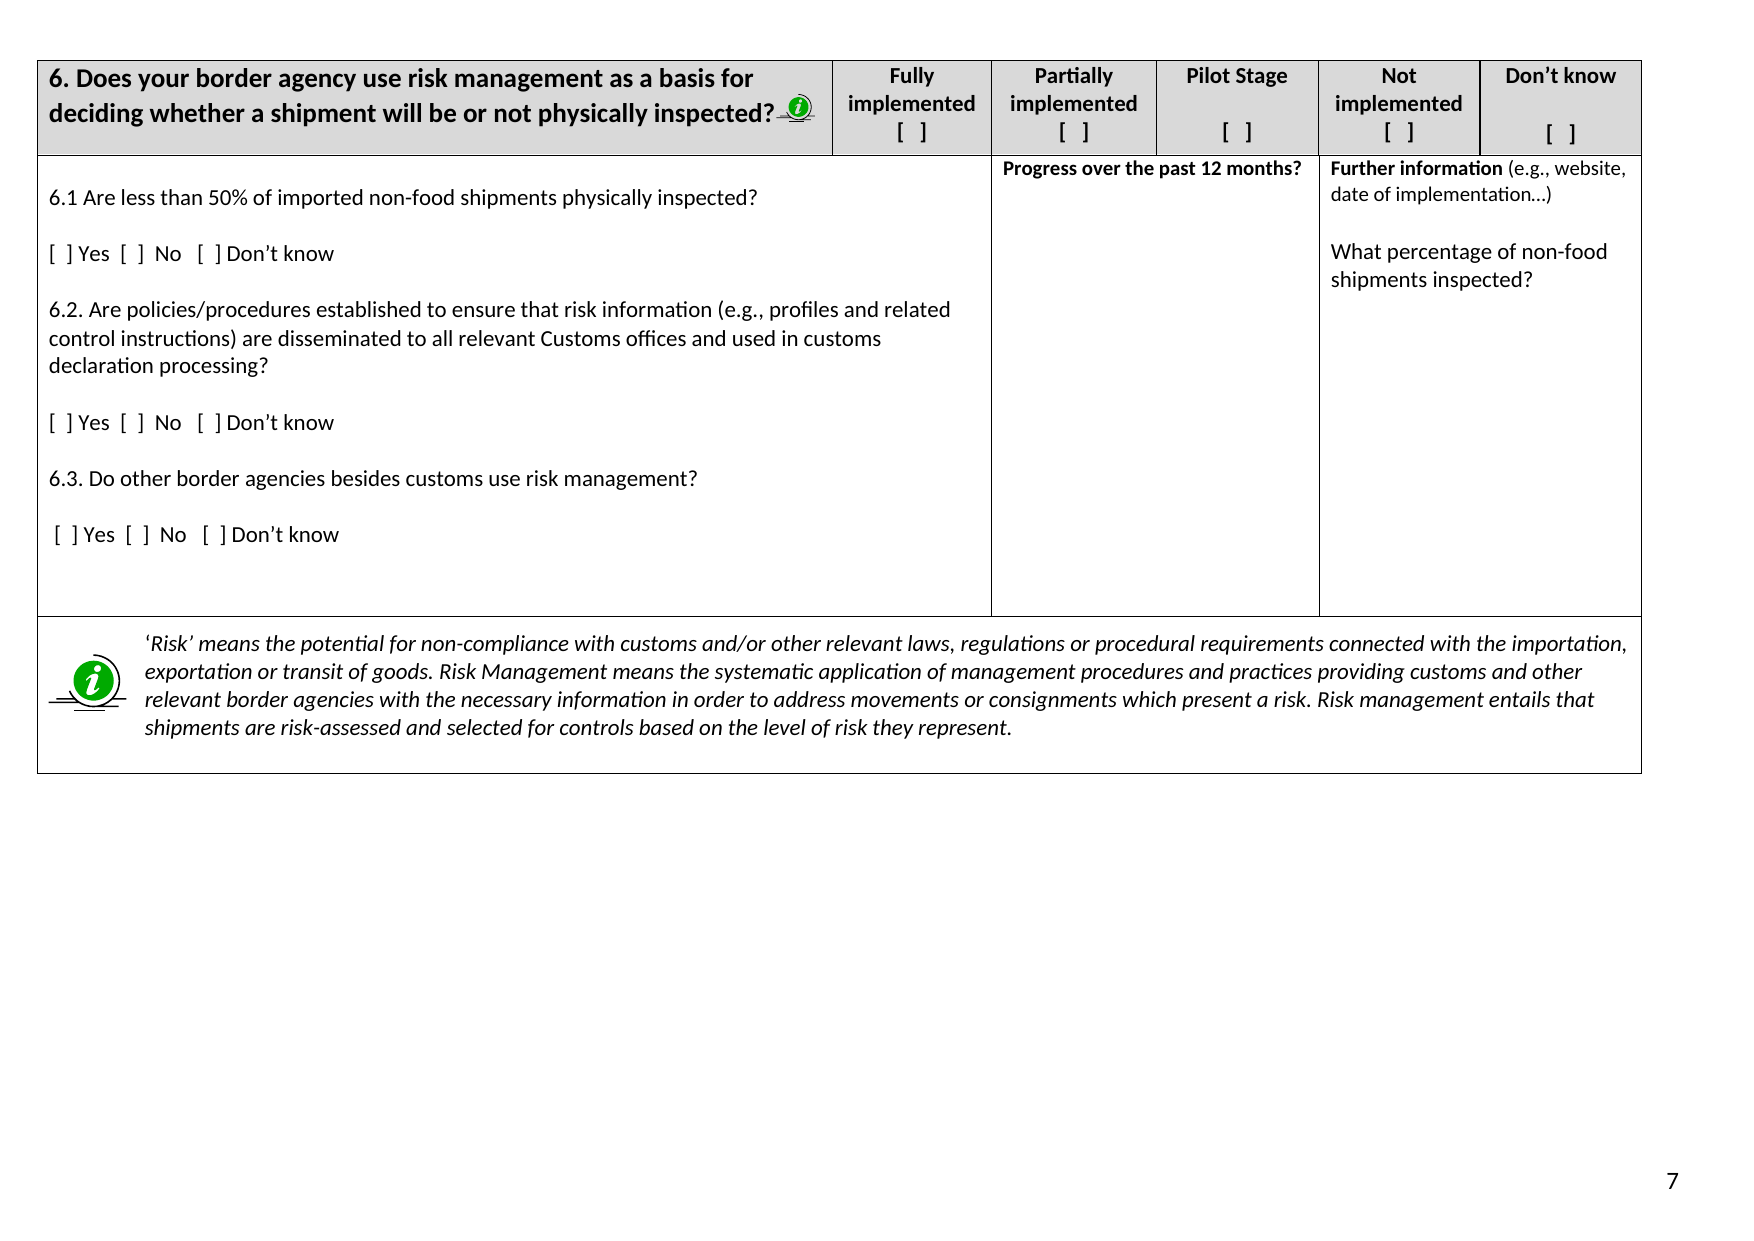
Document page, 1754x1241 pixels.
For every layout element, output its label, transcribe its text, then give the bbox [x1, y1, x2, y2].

table_header Partially implemented [ ] [992, 61, 1156, 154]
table_header Fully implemented [ ] [833, 61, 991, 154]
table_cell [38, 617, 133, 772]
table_cell Progress over the past 12 months? [992, 156, 1319, 616]
table_header Don’t know [ ] [1481, 61, 1641, 154]
table_header Pilot Stage [ ] [1157, 61, 1318, 154]
table_header Not implemented [ ] [1319, 61, 1479, 154]
table_cell 6.1 Are less than 50% of imported non-food shipments physically inspected? [ ] Yes [ ] No [ ] Don’t know 6.2. Are policies/procedures established to ensure that risk information (e.g., profiles and related control instructions) are disseminated to all relevant Customs offices and used in customs declaration processing? [ ] Yes [ ] No [ ] Don’t know 6.3. Do other border agencies besides customs use risk management? [ ] Yes [ ] No [ ] Don’t know [38, 156, 991, 616]
table_cell ‘Risk’ means the potential for non-compliance with customs and/or other relevant laws, regulations or procedural requirements connected with the importation, exportation or transit of goods. Risk Management means the systematic application of management procedures and practices providing customs and other relevant border agencies with the necessary information in order to address movements or consignments which present a risk. Risk management entails that shipments are risk-assessed and selected for controls based on the level of risk they represent. [133, 617, 1641, 772]
table_cell Further information (e.g., website, date of implementation…) What percentage of non-food shipments inspected? [1320, 156, 1641, 616]
table_header 6. Does your border agency use risk management as a basis for deciding whether a shipment will be or not physically inspected? [38, 61, 832, 154]
